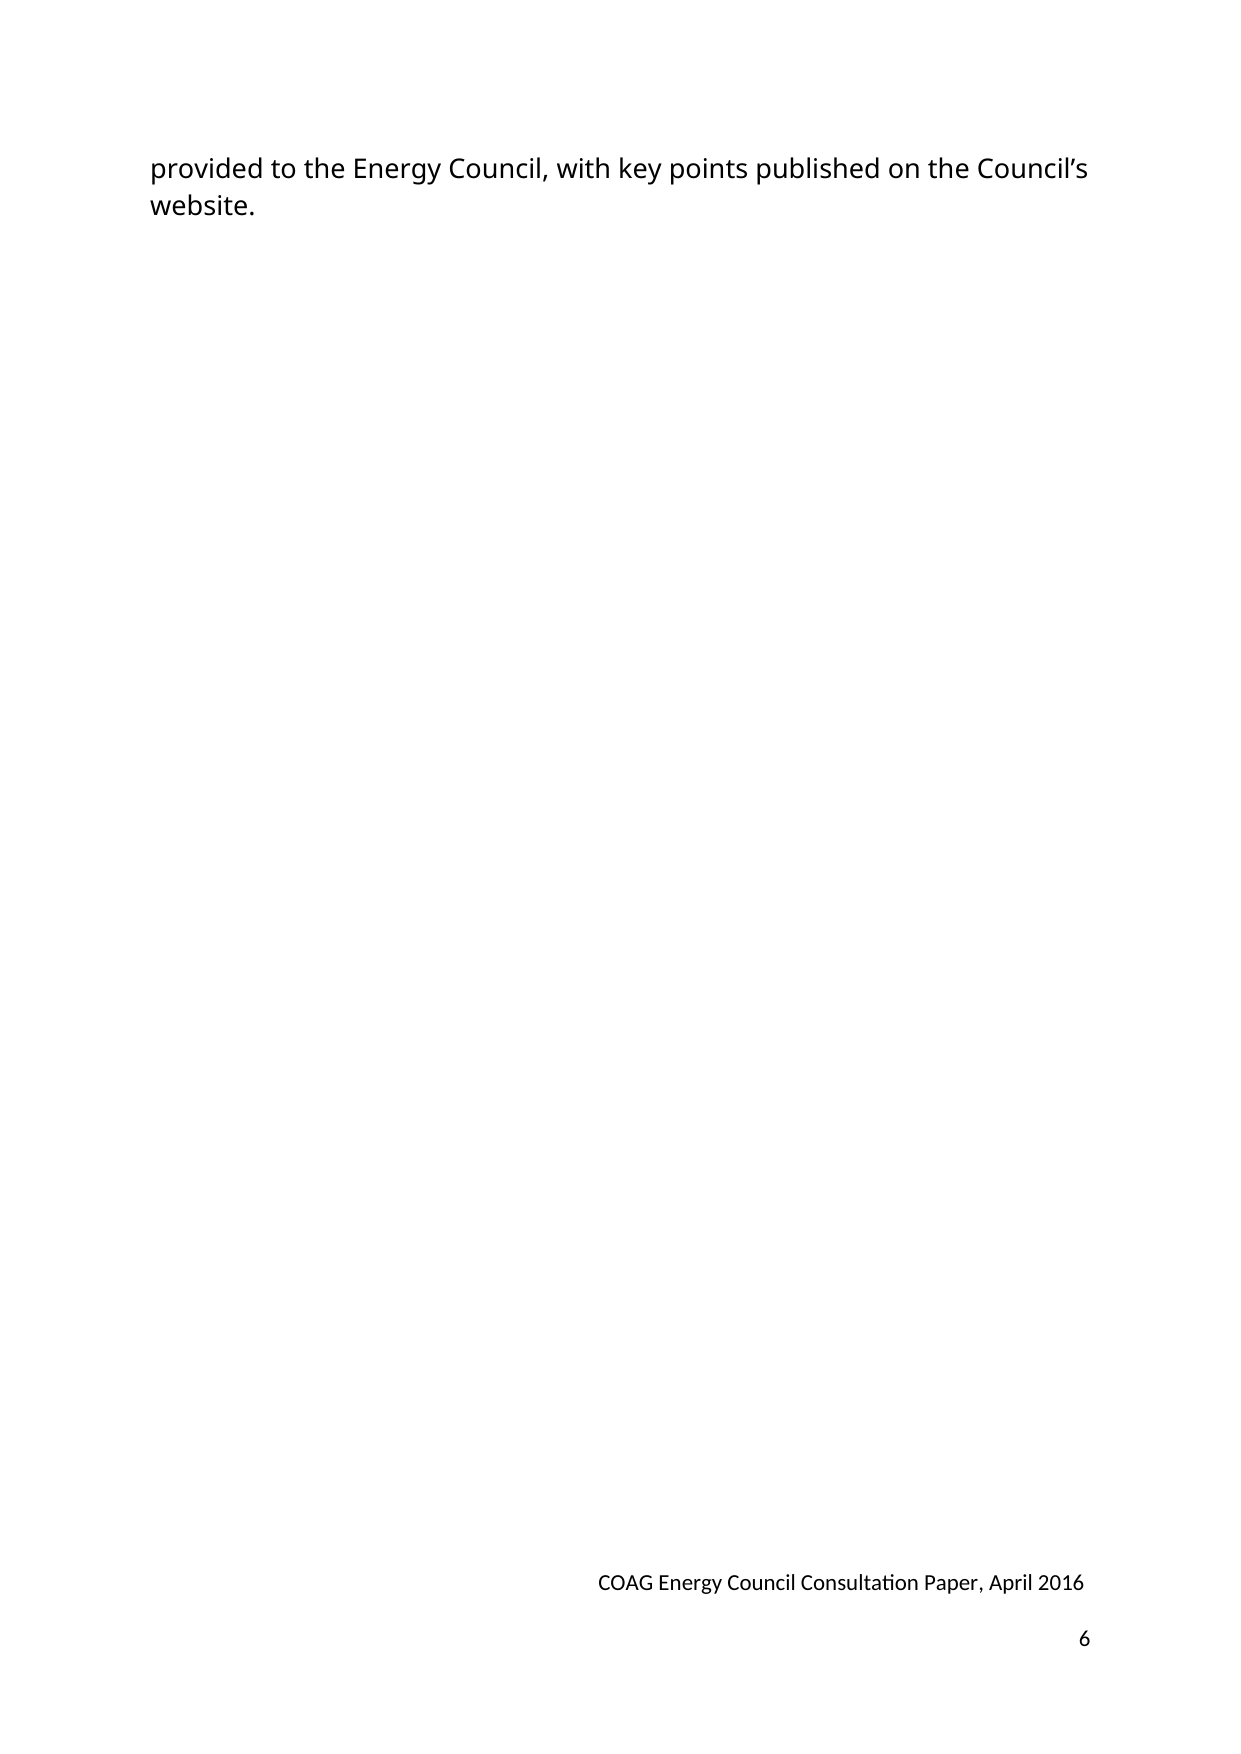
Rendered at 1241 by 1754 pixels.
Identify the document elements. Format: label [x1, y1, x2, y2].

text [150, 150, 1090, 224]
